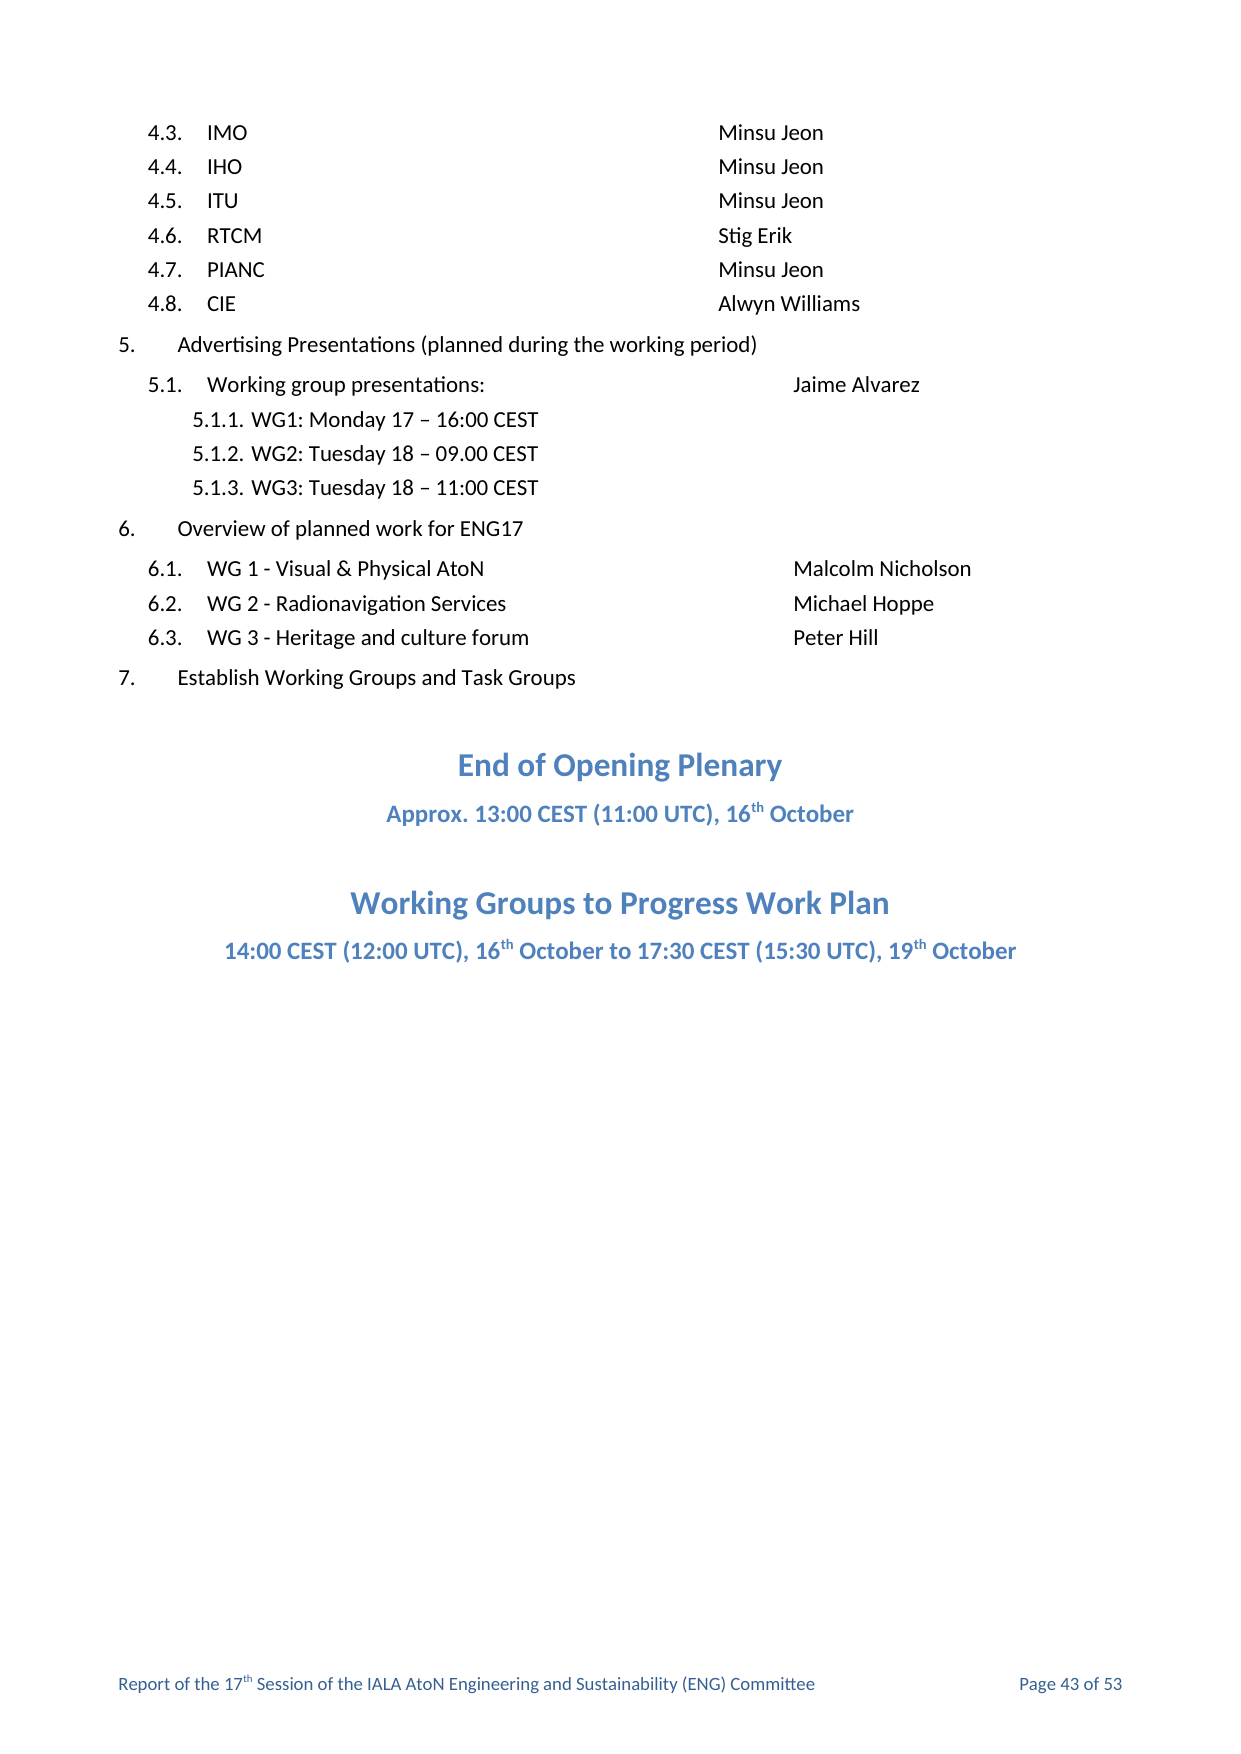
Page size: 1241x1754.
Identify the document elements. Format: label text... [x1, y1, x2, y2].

text ITU Minsu Jeon [148, 187, 1122, 215]
list WG2: Tuesday 18 – 09.00 CEST [192, 439, 1122, 467]
text Working Groups to Progress Work Plan [118, 882, 1122, 923]
text IHO Minsu Jeon [148, 152, 1122, 180]
text Establish Working Groups and Task Groups [118, 663, 1122, 691]
text Advertising Presentations (planned during the working period) [118, 330, 1122, 358]
list WG3: Tuesday 18 – 11:00 CEST [192, 473, 1122, 501]
text Approx. 13:00 CEST (11:00 UTC), 16th October [118, 798, 1122, 828]
text Working group presentations: Jaime Alvarez [148, 371, 1122, 398]
text PIANC Minsu Jeon [148, 255, 1122, 283]
list WG1: Monday 17 – 16:00 CEST [192, 405, 1122, 433]
text WG 3 - Heritage and culture forum Peter Hill [148, 623, 1122, 651]
text IMO Minsu Jeon [148, 118, 1122, 146]
text 14:00 CEST (12:00 UTC), 16th October to 17:30 CEST (15:30 UTC), 19th October [118, 935, 1122, 966]
text Overview of planned work for ENG17 [118, 514, 1122, 542]
text RTCM Stig Erik [148, 221, 1122, 249]
text WG 2 - Radionavigation Services Michael Hoppe [148, 589, 1122, 617]
text WG 1 - Visual & Physical AtoN Malcolm Nicholson [148, 554, 1122, 582]
text CIE Alwyn Williams [148, 289, 1122, 317]
text End of Opening Plenary [118, 744, 1122, 785]
